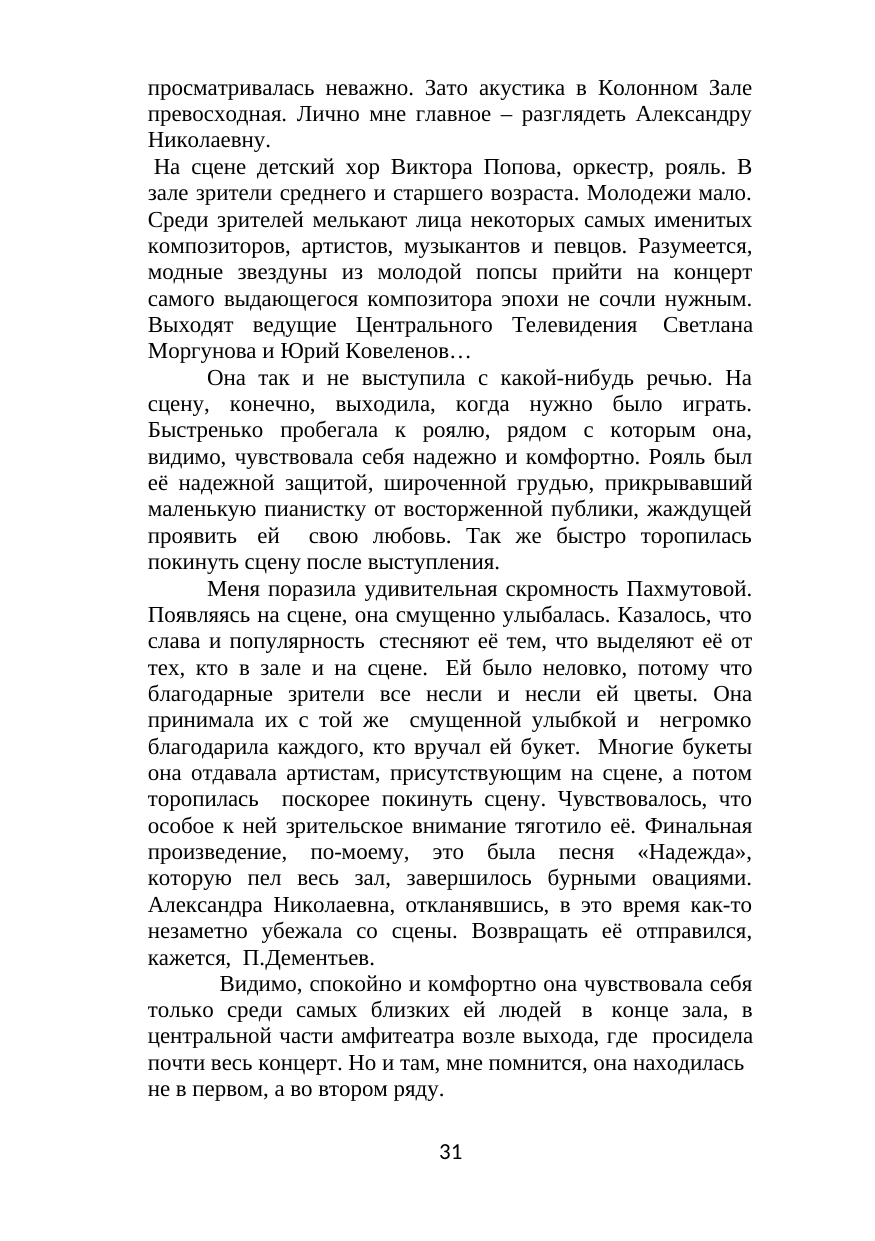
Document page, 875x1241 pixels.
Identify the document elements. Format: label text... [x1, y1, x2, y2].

text Она так и не выступила с какой-нибудь речью. На сцену, конечно, выходила, когда нужно было играть. Быстренько пробегала к роялю, рядом с которым она, видимо, чувствовала себя надежно и комфортно. Рояль был её надежной защитой, широченной грудью, прикрывавший маленькую пианистку от восторженной публики, жаждущей проявить ей свою любовь. Так же быстро торопилась покинуть сцену после выступления. [148, 364, 753, 574]
text Видимо, спокойно и комфортно она чувствовала себя только среди самых близких ей людей в конце зала, в центральной части амфитеатра возле выхода, где просидела почти весь концерт. Но и там, мне помнится, она находилась не в первом, а во втором ряду. [148, 970, 753, 1102]
text Меня поразила удивительная скромность Пахмутовой. Появляясь на сцене, она смущенно улыбалась. Казалось, что слава и популярность стесняют её тем, что выделяют её от тех, кто в зале и на сцене. Ей было неловко, потому что благодарные зрители все несли и несли ей цветы. Она принимала их с той же смущенной улыбкой и негромко благодарила каждого, кто вручал ей букет. Многие букеты она отдавала артистам, присутствующим на сцене, а потом торопилась поскорее покинуть сцену. Чувствовалось, что особое к ней зрительское внимание тяготило её. Финальная произведение, по-моему, это была песня «Надежда», которую пел весь зал, завершилось бурными овациями. Александра Николаевна, откланявшись, в это время как-то незаметно убежала со сцены. Возвращать её отправился, кажется, П.Дементьев. [148, 574, 753, 970]
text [148, 74, 753, 364]
